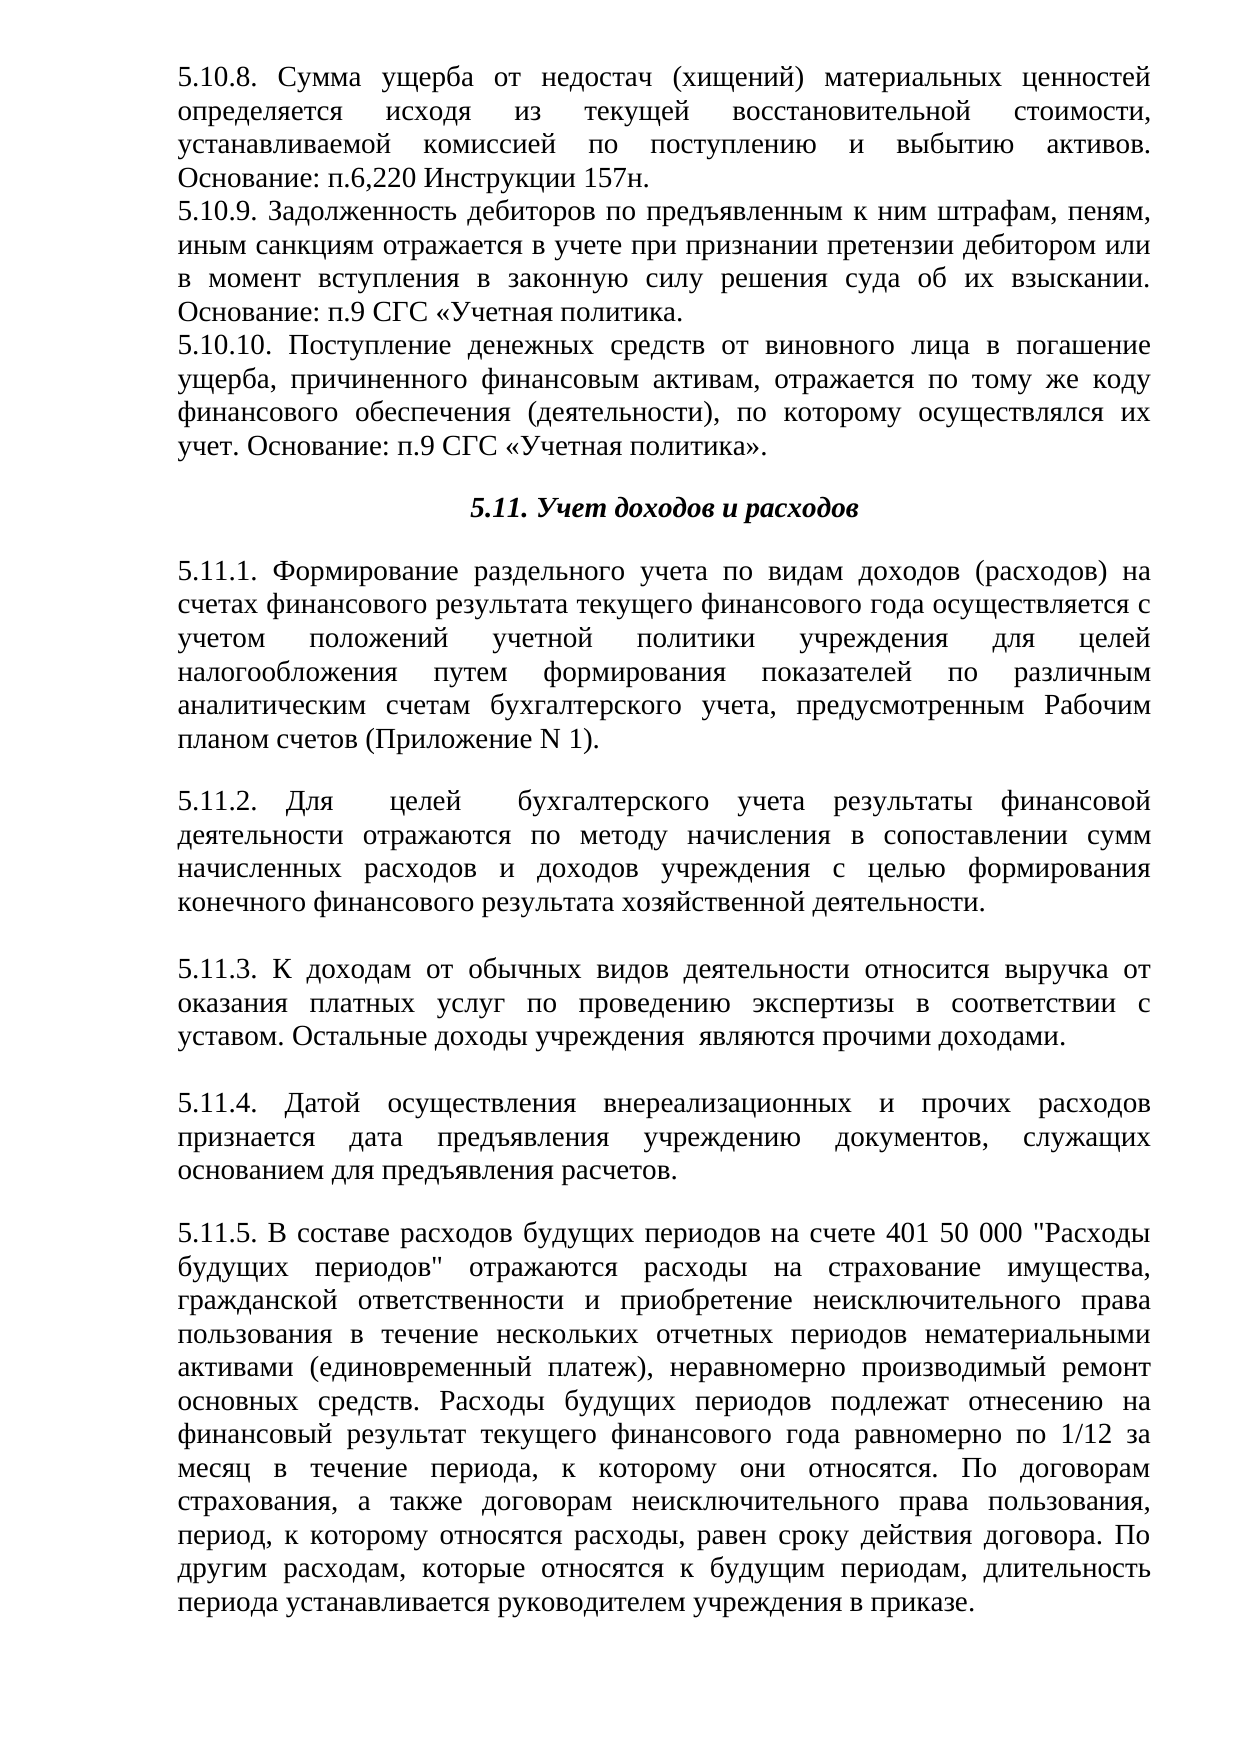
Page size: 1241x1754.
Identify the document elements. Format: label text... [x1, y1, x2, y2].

subtitle 5.11. Учет доходов и расходов [177, 490, 1152, 524]
text 5.11.4. Датой осуществления внереализационных и прочих расходов признается дата предъявления учреждению документов, служащих основанием для предъявления расчетов. [177, 1085, 1152, 1186]
text 5.11.2. Для целей бухгалтерского учета результаты финансовой деятельности отражаются по методу начисления в сопоставлении сумм начисленных расходов и доходов учреждения с целью формирования конечного финансового результата хозяйственной деятельности. [177, 783, 1152, 918]
text 5.10.8. Сумма ущерба от недостач (хищений) материальных ценностей определяется исходя из текущей восстановительной стоимости, устанавливаемой комиссией по поступлению и выбытию активов. Основание: п.6,220 Инструкции 157н. [177, 59, 1152, 193]
text 5.11.1. Формирование раздельного учета по видам доходов (расходов) на счетах финансового результата текущего финансового года осуществляется с учетом положений учетной политики учреждения для целей налогообложения путем формирования показателей по различным аналитическим счетам бухгалтерского учета, предусмотренным Рабочим планом счетов (Приложение N 1). [177, 553, 1152, 754]
text 5.10.10. Поступление денежных средств от виновного лица в погашение ущерба, причиненного финансовым активам, отражается по тому же коду финансового обеспечения (деятельности), по которому осуществлялся их учет. Основание: п.9 СГС «Учетная политика». [177, 327, 1152, 462]
text 5.10.9. Задолженность дебиторов по предъявленным к ним штрафам, пеням, иным санкциям отражается в учете при признании претензии дебитором или в момент вступления в законную силу решения суда об их взыскании. Основание: п.9 СГС «Учетная политика. [177, 193, 1152, 327]
text 5.11.5. В составе расходов будущих периодов на счете 401 50 000 "Расходы будущих периодов" отражаются расходы на страхование имущества, гражданской ответственности и приобретение неисключительного права пользования в течение нескольких отчетных периодов нематериальными активами (единовременный платеж), неравномерно производимый ремонт основных средств. Расходы будущих периодов подлежат отнесению на финансовый результат текущего финансового года равномерно по 1/12 за месяц в течение периода, к которому они относятся. По договорам страхования, а также договорам неисключительного права пользования, период, к которому относятся расходы, равен сроку действия договора. По другим расходам, которые относятся к будущим периодам, длительность периода устанавливается руководителем учреждения в приказе. [177, 1215, 1152, 1618]
text 5.11.3. К доходам от обычных видов деятельности относится выручка от оказания платных услуг по проведению экспертизы в соответствии с уставом. Остальные доходы учреждения являются прочими доходами. [177, 951, 1152, 1052]
